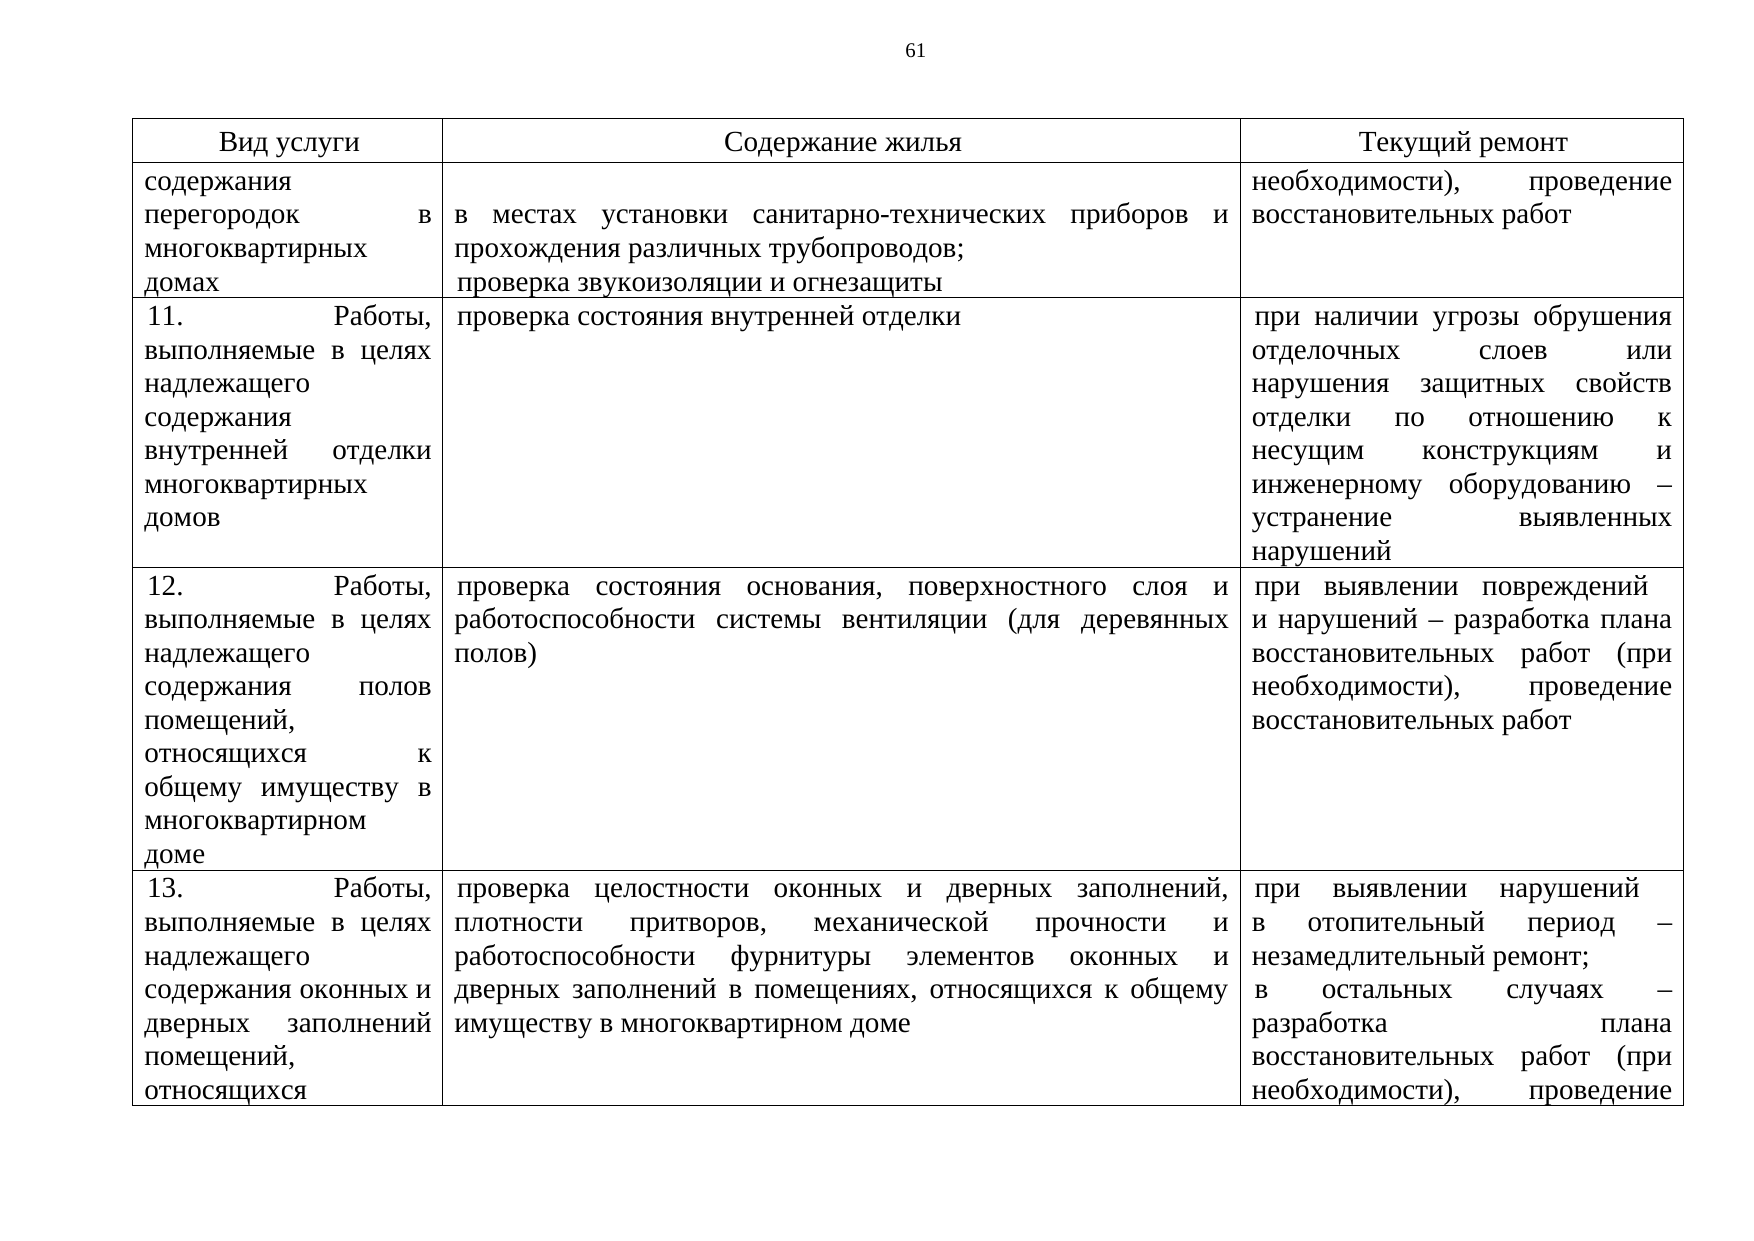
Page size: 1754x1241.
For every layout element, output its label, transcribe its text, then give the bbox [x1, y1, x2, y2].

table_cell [1241, 871, 1683, 1105]
table_cell при наличии угрозы обрушения отделочных слоев или нарушения защитных свойств отделки по отношению к несущим конструкциям и инженерному оборудованию – устранение выявленных нарушений [1241, 298, 1683, 567]
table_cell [443, 871, 1240, 1105]
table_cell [1241, 163, 1683, 297]
table_header Содержание жилья [443, 119, 1240, 162]
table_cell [133, 871, 442, 1105]
table_cell проверка состояния основания, поверхностного слоя и работоспособности системы вентиляции (для деревянных полов) [443, 568, 1240, 869]
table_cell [443, 163, 1240, 297]
table_header Текущий ремонт [1241, 119, 1683, 162]
table_cell 12. Работы, выполняемые в целях надлежащего содержания полов помещений, относящихся к общему имуществу в многоквартирном доме [133, 568, 442, 869]
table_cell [133, 163, 442, 297]
table_cell 11. Работы, выполняемые в целях надлежащего содержания внутренней отделки многоквартирных домов [133, 298, 442, 567]
table_header Вид услуги [133, 119, 442, 162]
table_cell при выявлении повреждений и нарушений – разработка плана восстановительных работ (при необходимости), проведение восстановительных работ [1241, 568, 1683, 869]
table_cell проверка состояния внутренней отделки [443, 298, 1240, 567]
